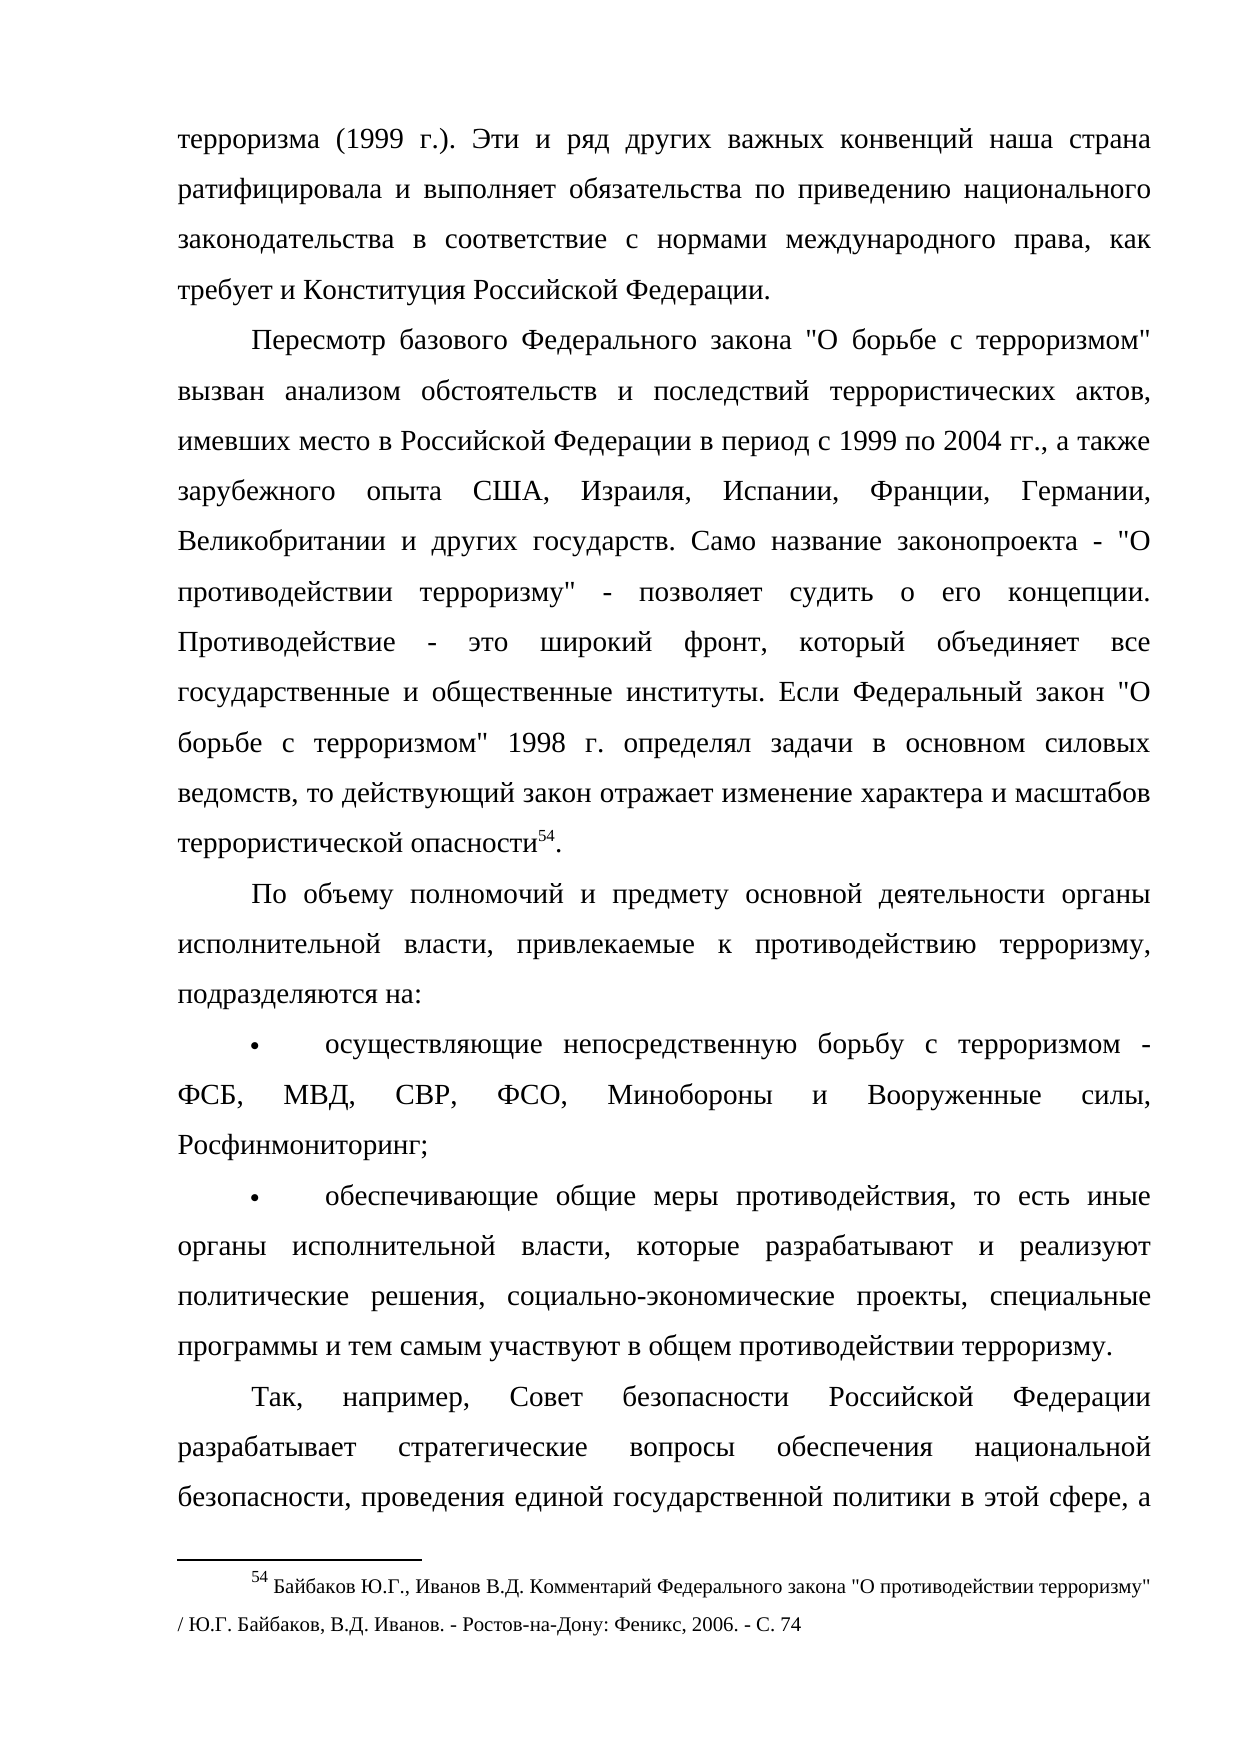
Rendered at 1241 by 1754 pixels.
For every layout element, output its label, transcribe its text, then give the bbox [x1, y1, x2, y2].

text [177, 1379, 1152, 1513]
text По объему полномочий и предмету основной деятельности органы исполнительной власти, привлекаемые к противодействию терроризму, подразделяются на: [177, 876, 1152, 1010]
text Пересмотр базового Федерального закона "О борьбе с терроризмом" вызван анализом обстоятельств и последствий террористических актов, имевших место в Российской Федерации в период с 1999 по 2004 гг., а также зарубежного опыта США, Израиля, Испании, Франции, Германии, Великобритании и других государств. Само название законопроекта - "О противодействии терроризму" - позволяет судить о его концепции. Противодействие - это широкий фронт, который объединяет все государственные и общественные институты. Если Федеральный закон "О борьбе с терроризмом" . определял задачи в основном силовых ведомств, то действующий закон отражает изменение характера и масштабов террористической опасности. [177, 322, 1152, 859]
list обеспечивающие общие меры противодействия, то есть иные органы исполнительной власти, которые разрабатывают и реализуют политические решения, социально-экономические проекты, специальные программы и тем самым участвуют в общем противодействии терроризму. [177, 1178, 1152, 1362]
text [177, 121, 1152, 306]
list осуществляющие непосредственную борьбу с терроризмом - ФСБ, МВД, СВР, ФСО, Минобороны и Вооруженные силы, Росфинмониторинг; [177, 1027, 1152, 1161]
